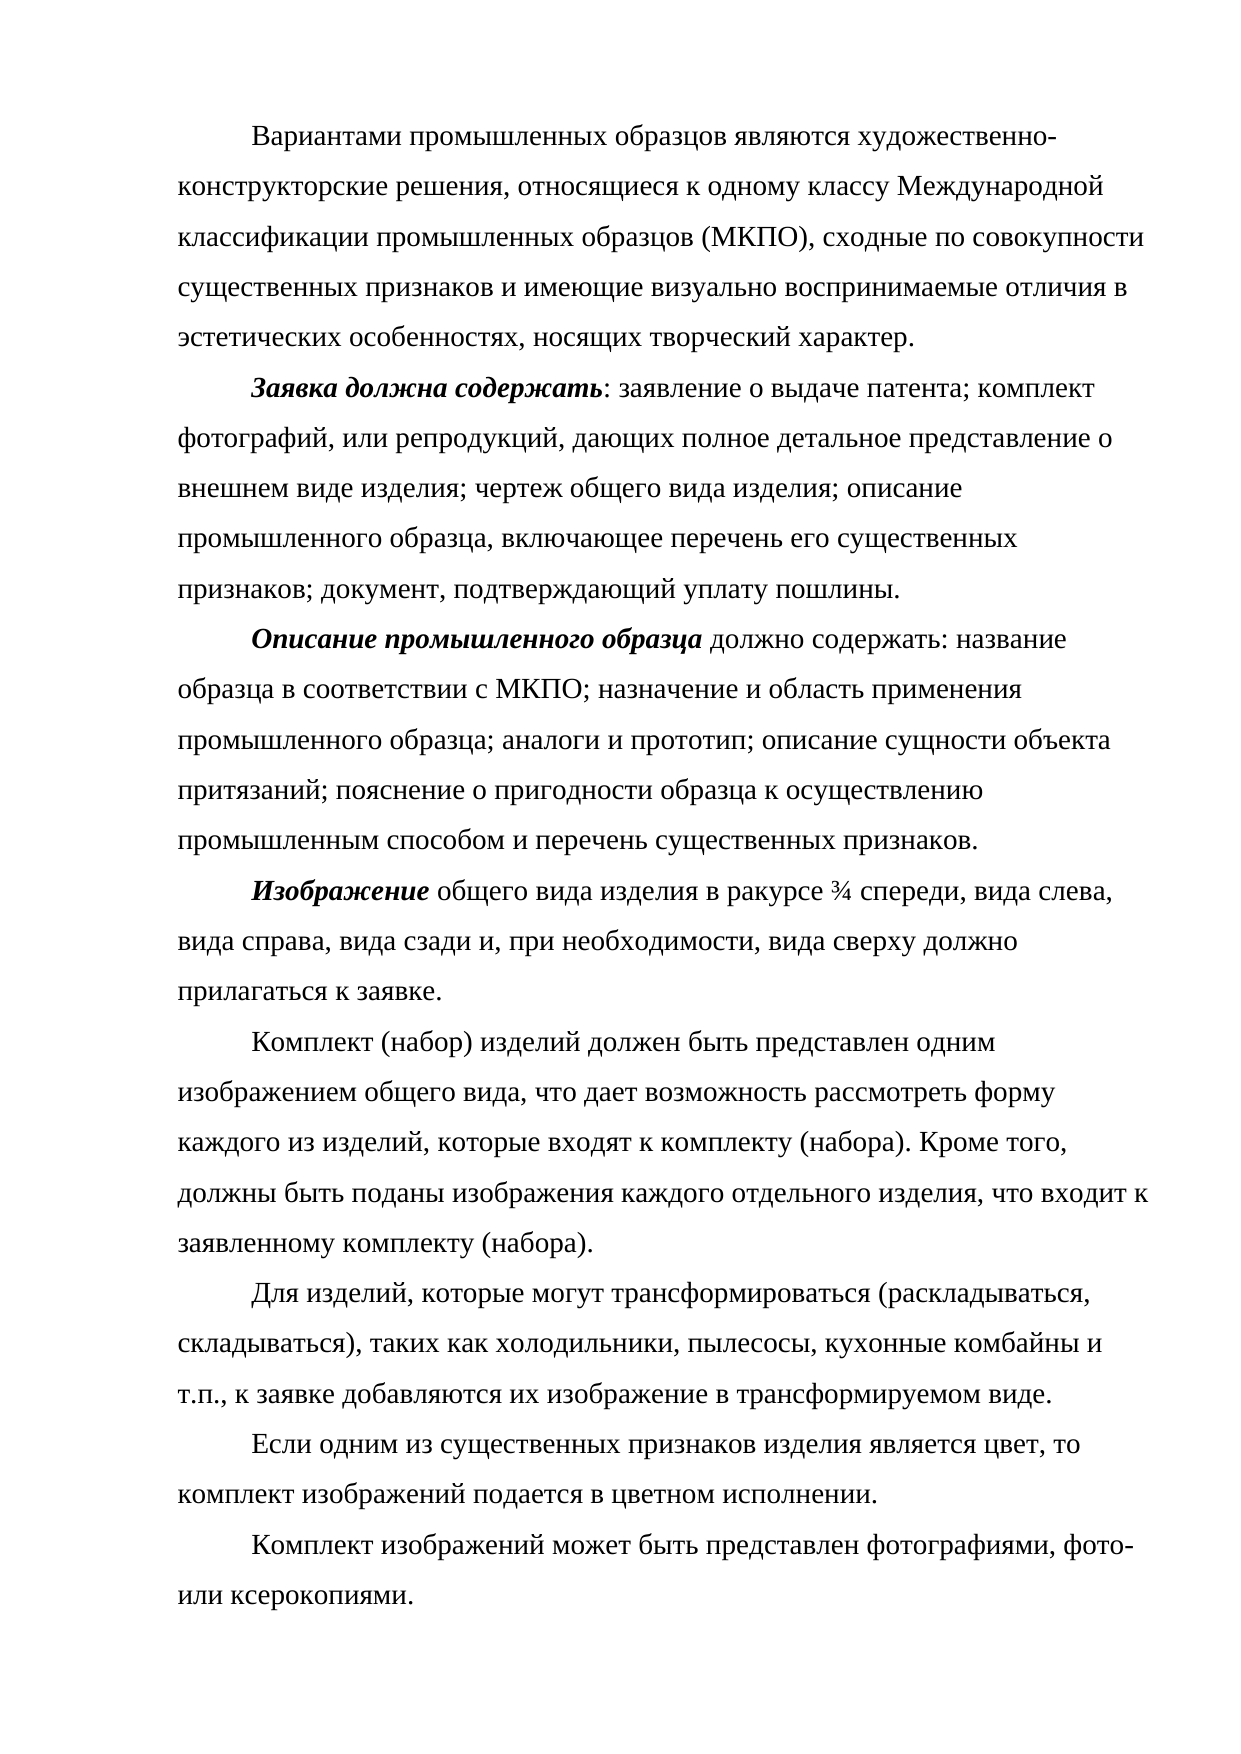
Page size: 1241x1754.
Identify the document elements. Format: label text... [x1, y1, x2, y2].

text Комплект изображений может быть представлен фотографиями, фото- или ксерокопиями. [177, 1527, 1152, 1611]
text Вариантами промышленных образцов являются художественно-конструкторские решения, относящиеся к одному классу Международной классификации промышленных образцов (МКПО), сходные по совокупности существенных признаков и имеющие визуально воспринимаемые отличия в эстетических особенностях, носящих творческий характер. [177, 118, 1152, 353]
text Изображение общего вида изделия в ракурсе ¾ спереди, вида слева, вида справа, вида сзади и, при необходимости, вида сверху должно прилагаться к заявке. [177, 873, 1152, 1007]
text Описание промышленного образца должно содержать: название образца в соответствии с МКПО; назначение и область применения промышленного образца; аналоги и прототип; описание сущности объекта притязаний; пояснение о пригодности образца к осуществлению промышленным способом и перечень существенных признаков. [177, 621, 1152, 856]
text Заявка должна содержать: заявление о выдаче патента; комплект фотографий, или репродукций, дающих полное детальное представление о внешнем виде изделия; чертеж общего вида изделия; описание промышленного образца, включающее перечень его существенных признаков; документ, подтверждающий уплату пошлины. [177, 370, 1152, 604]
text Для изделий, которые могут трансформироваться (раскладываться, складываться), таких как холодильники, пылесосы, кухонные комбайны и т.п., к заявке добавляются их изображение в трансформируемом виде. [177, 1275, 1152, 1409]
text Если одним из существенных признаков изделия является цвет, то комплект изображений подается в цветном исполнении. [177, 1426, 1152, 1510]
text Комплект (набор) изделий должен быть представлен одним изображением общего вида, что дает возможность рассмотреть форму каждого из изделий, которые входят к комплекту (набора). Кроме того, должны быть поданы изображения каждого отдельного изделия, что входит к заявленному комплекту (набора). [177, 1024, 1152, 1258]
